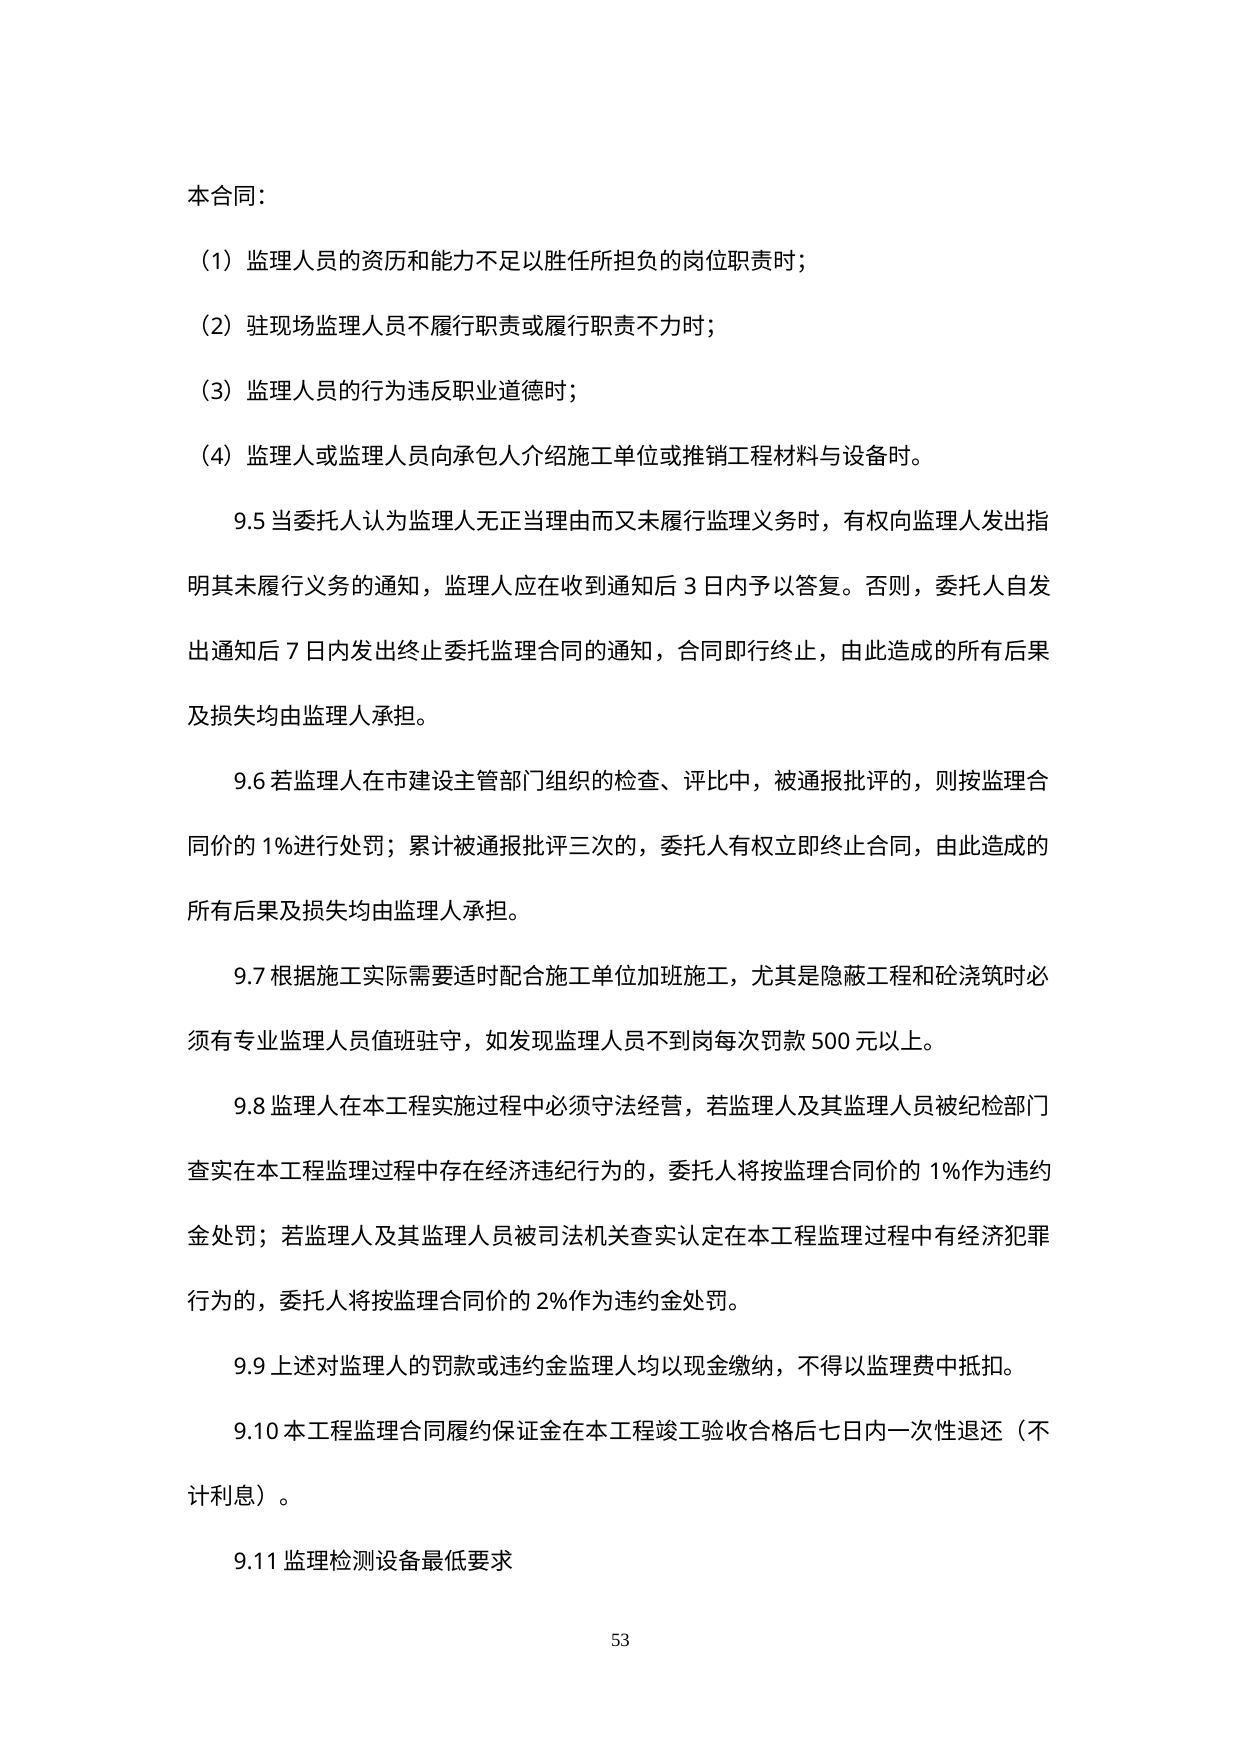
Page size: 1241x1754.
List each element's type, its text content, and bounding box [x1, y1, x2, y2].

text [187, 162, 1053, 227]
text 9.8监理人在本工程实施过程中必须守法经营，若监理人及其监理人员被纪检部门查实在本工程监理过程中存在经济违纪行为的，委托人将按监理合同价的1%作为违约金处罚；若监理人及其监理人员被司法机关查实认定在本工程监理过程中有经济犯罪行为的，委托人将按监理合同价的2%作为违约金处罚。 [187, 1072, 1053, 1332]
text （2）驻现场监理人员不履行职责或履行职责不力时； [187, 292, 1053, 357]
text 9.10本工程监理合同履约保证金在本工程竣工验收合格后七日内一次性退还（不计利息）。 [187, 1397, 1053, 1527]
text （3）监理人员的行为违反职业道德时； [187, 357, 1053, 422]
text （4）监理人或监理人员向承包人介绍施工单位或推销工程材料与设备时。 [187, 422, 1053, 487]
text （1）监理人员的资历和能力不足以胜任所担负的岗位职责时； [187, 227, 1053, 292]
text 9.5当委托人认为监理人无正当理由而又未履行监理义务时，有权向监理人发出指明其未履行义务的通知，监理人应在收到通知后3日内予以答复。否则，委托人自发出通知后7日内发出终止委托监理合同的通知，合同即行终止，由此造成的所有后果及损失均由监理人承担。 [187, 487, 1053, 747]
text 9.9上述对监理人的罚款或违约金监理人均以现金缴纳，不得以监理费中抵扣。 [187, 1332, 1053, 1397]
text 9.6若监理人在市建设主管部门组织的检查、评比中，被通报批评的，则按监理合同价的1%进行处罚；累计被通报批评三次的，委托人有权立即终止合同，由此造成的所有后果及损失均由监理人承担。 [187, 747, 1053, 942]
text 9.11监理检测设备最低要求 [187, 1527, 1053, 1592]
text 9.7根据施工实际需要适时配合施工单位加班施工，尤其是隐蔽工程和砼浇筑时必须有专业监理人员值班驻守，如发现监理人员不到岗每次罚款500元以上。 [187, 942, 1053, 1072]
